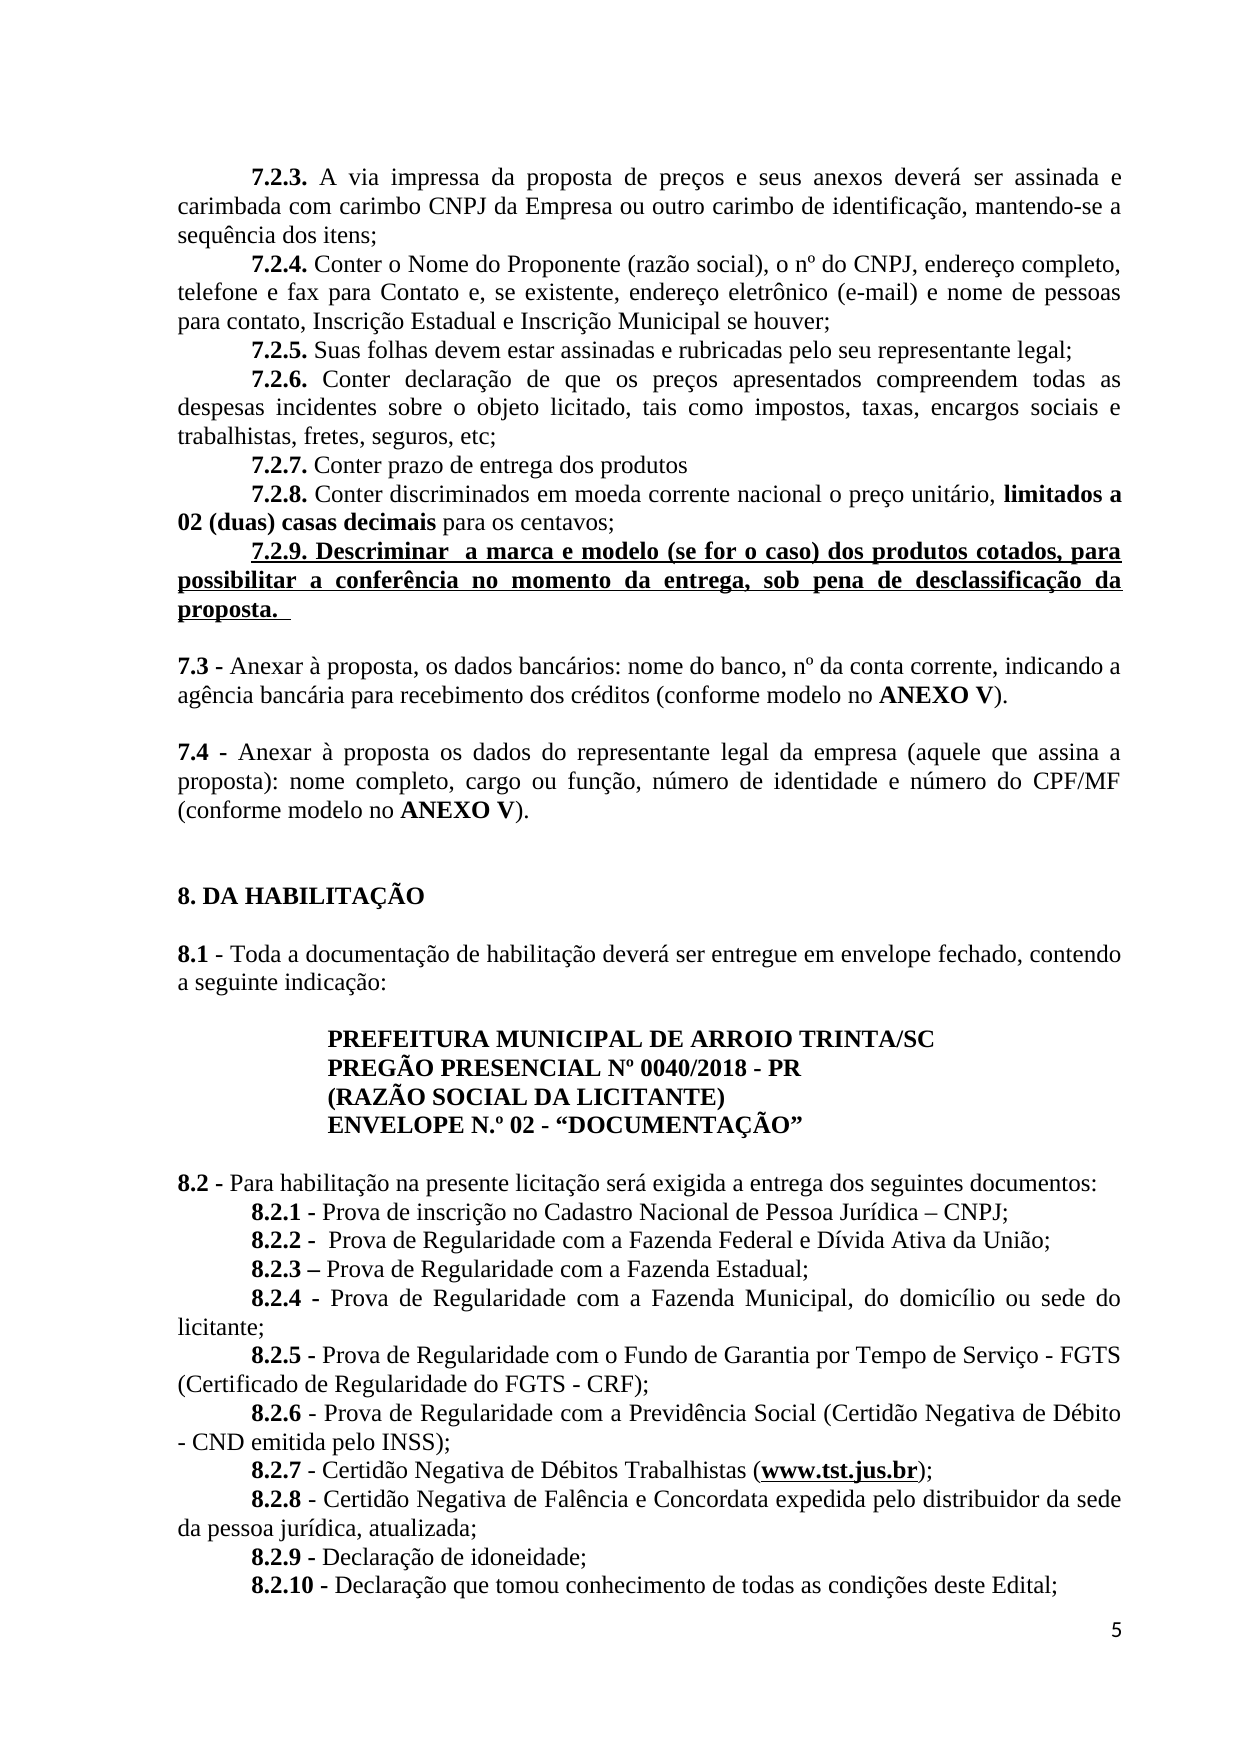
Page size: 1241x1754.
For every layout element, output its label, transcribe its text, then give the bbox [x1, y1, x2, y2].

text 8.2.10 - Declaração que tomou conhecimento de todas as condições deste Edital; [177, 1571, 1122, 1599]
text 8.2.2 - Prova de Regularidade com a Fazenda Federal e Dívida Ativa da União; [177, 1226, 1122, 1254]
text (RAZÃO SOCIAL DA LICITANTE) [177, 1082, 1122, 1111]
text 8.2 - Para habilitação na presente licitação será exigida a entrega dos seguintes documentos: [177, 1168, 1122, 1197]
text 8.2.5 - Prova de Regularidade com o Fundo de Garantia por Tempo de Serviço - FGTS (Certificado de Regularidade do FGTS - CRF); [177, 1341, 1122, 1398]
text 7.3 - Anexar à proposta, os dados bancários: nome do banco, nº da conta corrente, indicando a agência bancária para recebimento dos créditos (conforme modelo no ANEXO V). [177, 651, 1122, 709]
text 7.2.5. Suas folhas devem estar assinadas e rubricadas pelo seu representante legal; [177, 335, 1122, 364]
text 8.2.8 - Certidão Negativa de Falência e Concordata expedida pelo distribuidor da sede da pessoa jurídica, atualizada; [177, 1484, 1122, 1542]
text PREGÃO PRESENCIAL Nº 0040/2018 - PR [177, 1053, 1122, 1082]
text 8.2.7 - Certidão Negativa de Débitos Trabalhistas (www.tst.jus.br); [177, 1456, 1122, 1484]
text 8.2.9 - Declaração de idoneidade; [177, 1542, 1122, 1571]
text ENVELOPE N.º 02 - “DOCUMENTAÇÃO” [177, 1111, 1122, 1139]
text 7.2.9. Descriminar a marca e modelo (se for o caso) dos produtos cotados, para possibilitar a conferência no momento da entrega, sob pena de desclassificação da proposta. [177, 536, 1122, 590]
text 8.2.3 – Prova de Regularidade com a Fazenda Estadual; [177, 1254, 1122, 1283]
text 7.2.9. Descriminar a marca e modelo (se for o caso) dos produtos cotados, para possibilitar a conferência no momento da entrega, sob pena de desclassificação da proposta. [177, 591, 1122, 622]
text 7.2.3. A via impressa da proposta de preços e seus anexos deverá ser assinada e carimbada com carimbo CNPJ da Empresa ou outro carimbo de identificação, mantendo-se a sequência dos itens; [177, 162, 1122, 249]
text 7.2.8. Conter discriminados em moeda corrente nacional o preço unitário, limitados a 02 (duas) casas decimais para os centavos; [177, 479, 1122, 536]
text 7.2.7. Conter prazo de entrega dos produtos [177, 450, 1122, 479]
text 7.2.4. Conter o Nome do Proponente (razão social), o nº do CNPJ, endereço completo, telefone e fax para Contato e, se existente, endereço eletrônico (e-mail) e nome de pessoas para contato, Inscrição Estadual e Inscrição Municipal se houver; [177, 249, 1122, 335]
text PREFEITURA MUNICIPAL DE ARROIO TRINTA/SC [177, 1024, 1122, 1053]
text 7.4 - Anexar à proposta os dados do representante legal da empresa (aquele que assina a proposta): nome completo, cargo ou função, número de identidade e número do CPF/MF (conforme modelo no ANEXO V). [177, 737, 1122, 824]
text 8.2.4 - Prova de Regularidade com a Fazenda Municipal, do domicílio ou sede do licitante; [177, 1283, 1122, 1341]
text 8. DA HABILITAÇÃO [177, 881, 1122, 910]
text 8.2.6 - Prova de Regularidade com a Previdência Social (Certidão Negativa de Débito - CND emitida pelo INSS); [177, 1398, 1122, 1456]
text 8.1 - Toda a documentação de habilitação deverá ser entregue em envelope fechado, contendo a seguinte indicação: [177, 939, 1122, 996]
text 8.2.1 - Prova de inscrição no Cadastro Nacional de Pessoa Jurídica – CNPJ; [177, 1197, 1122, 1226]
text 7.2.6. Conter declaração de que os preços apresentados compreendem todas as despesas incidentes sobre o objeto licitado, tais como impostos, taxas, encargos sociais e trabalhistas, fretes, seguros, etc; [177, 364, 1122, 450]
